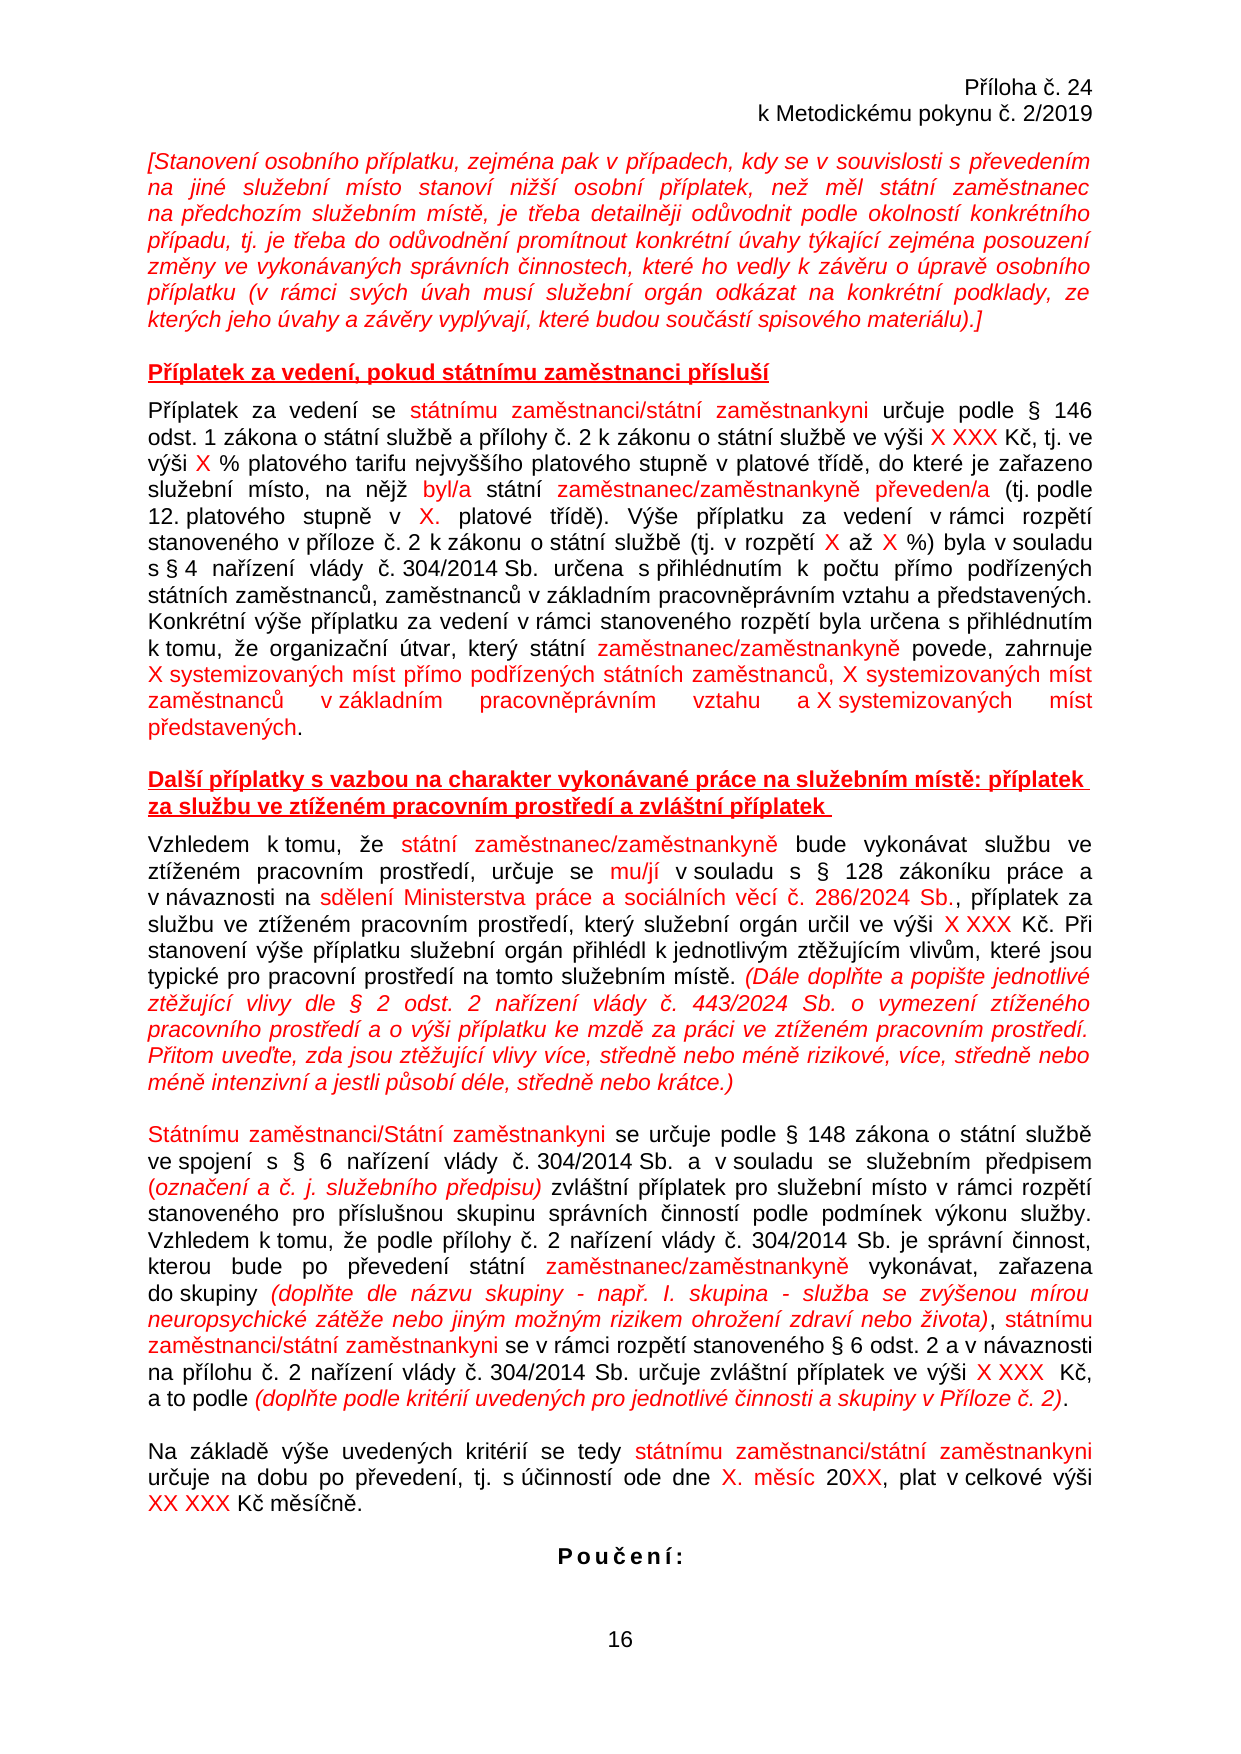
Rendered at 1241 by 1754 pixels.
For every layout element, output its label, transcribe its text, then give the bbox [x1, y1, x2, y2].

text Poučení: [148, 1543, 1093, 1569]
text [Stanovení osobního příplatku, zejména pak v případech, kdy se v souvislosti s převedením na jiné služební místo stanoví nižší osobní příplatek, než měl státní zaměstnanec na předchozím služebním místě, je třeba detailněji odůvodnit podle okolností konkrétního případu, tj. je třeba do odůvodnění promítnout konkrétní úvahy týkající zejména posouzení změny ve vykonávaných správních činnostech, které ho vedly k závěru o úpravě osobního příplatku (v rámci svých úvah musí služební orgán odkázat na konkrétní podklady, ze kterých jeho úvahy a závěry vyplývají, které budou součástí spisového materiálu).] [148, 148, 1093, 332]
text Státnímu zaměstnanci/Státní zaměstnankyni se určuje podle § 148 zákona o státní službě ve spojení s § 6 nařízení vlády č. 304/2014 Sb. a v souladu se služebním předpisem (označení a č. j. služebního předpisu) zvláštní příplatek pro služební místo v rámci rozpětí stanoveného pro příslušnou skupinu správních činností podle podmínek výkonu služby. Vzhledem k tomu, že podle přílohy č. 2 nařízení vlády č. 304/2014 Sb. je správní činnost, kterou bude po převedení státní zaměstnanec/zaměstnankyně vykonávat, zařazena do skupiny (doplňte dle názvu skupiny - např. I. skupina - služba se zvýšenou mírou neuropsychické zátěže nebo jiným možným rizikem ohrožení zdraví nebo života), státnímu zaměstnanci/státní zaměstnankyni se v rámci rozpětí stanoveného § 6 odst. 2 a v návaznosti na přílohu č. 2 nařízení vlády č. 304/2014 Sb. určuje zvláštní příplatek ve výši X XXX Kč, a to podle (doplňte podle kritérií uvedených pro jednotlivé činnosti a skupiny v Příloze č. 2). [148, 1121, 1093, 1411]
text Příplatek za vedení se státnímu zaměstnanci/státní zaměstnankyni určuje podle § 146 odst. 1 zákona o státní službě a přílohy č. 2 k zákonu o státní službě ve výši X XXX Kč, tj. ve výši X % platového tarifu nejvyššího platového stupně v platové třídě, do které je zařazeno služební místo, na nějž byl/a státní zaměstnanec/zaměstnankyně převeden/a (tj. podle 12. platového stupně v X. platové třídě). Výše příplatku za vedení v rámci rozpětí stanoveného v příloze č. 2 k zákonu o státní službě (tj. v rozpětí X až X %) byla v souladu s § 4 nařízení vlády č. 304/2014 Sb. určena s přihlédnutím k počtu přímo podřízených státních zaměstnanců, zaměstnanců v základním pracovněprávním vztahu a představených. Konkrétní výše příplatku za vedení v rámci stanoveného rozpětí byla určena s přihlédnutím k tomu, že organizační útvar, který státní zaměstnanec/zaměstnankyně povede, zahrnuje X systemizovaných míst přímo podřízených státních zaměstnanců, X systemizovaných míst zaměstnanců v základním pracovněprávním vztahu a X systemizovaných míst představených. [148, 397, 1093, 740]
text Na základě výše uvedených kritérií se tedy státnímu zaměstnanci/státní zaměstnankyni určuje na dobu po převedení, tj. s účinností ode dne X. měsíc 20XX, plat v celkové výši XX XXX Kč měsíčně. [148, 1438, 1093, 1517]
text Vzhledem k tomu, že státní zaměstnanec/zaměstnankyně bude vykonávat službu ve ztíženém pracovním prostředí, určuje se mu/jí v souladu s § 128 zákoníku práce a v návaznosti na sdělení Ministerstva práce a sociálních věcí č. 286/2024 Sb., příplatek za službu ve ztíženém pracovním prostředí, který služební orgán určil ve výši X XXX Kč. Při stanovení výše příplatku služební orgán přihlédl k jednotlivým ztěžujícím vlivům, které jsou typické pro pracovní prostředí na tomto služebním místě. (Dále doplňte a popište jednotlivé ztěžující vlivy dle § 2 odst. 2 nařízení vlády č. 443/2024 Sb. o vymezení ztíženého pracovního prostředí a o výši příplatku ke mzdě za práci ve ztíženém pracovním prostředí. Přitom uveďte, zda jsou ztěžující vlivy více, středně nebo méně rizikové, více, středně nebo méně intenzivní a jestli působí déle, středně nebo krátce.) [148, 831, 1093, 1095]
text Příplatek za vedení, pokud státnímu zaměstnanci přísluší [148, 358, 1093, 385]
text Další příplatky s vazbou na charakter vykonávané práce na služebním místě: příplatek za službu ve ztíženém pracovním prostředí a zvláštní příplatek [148, 766, 1093, 819]
